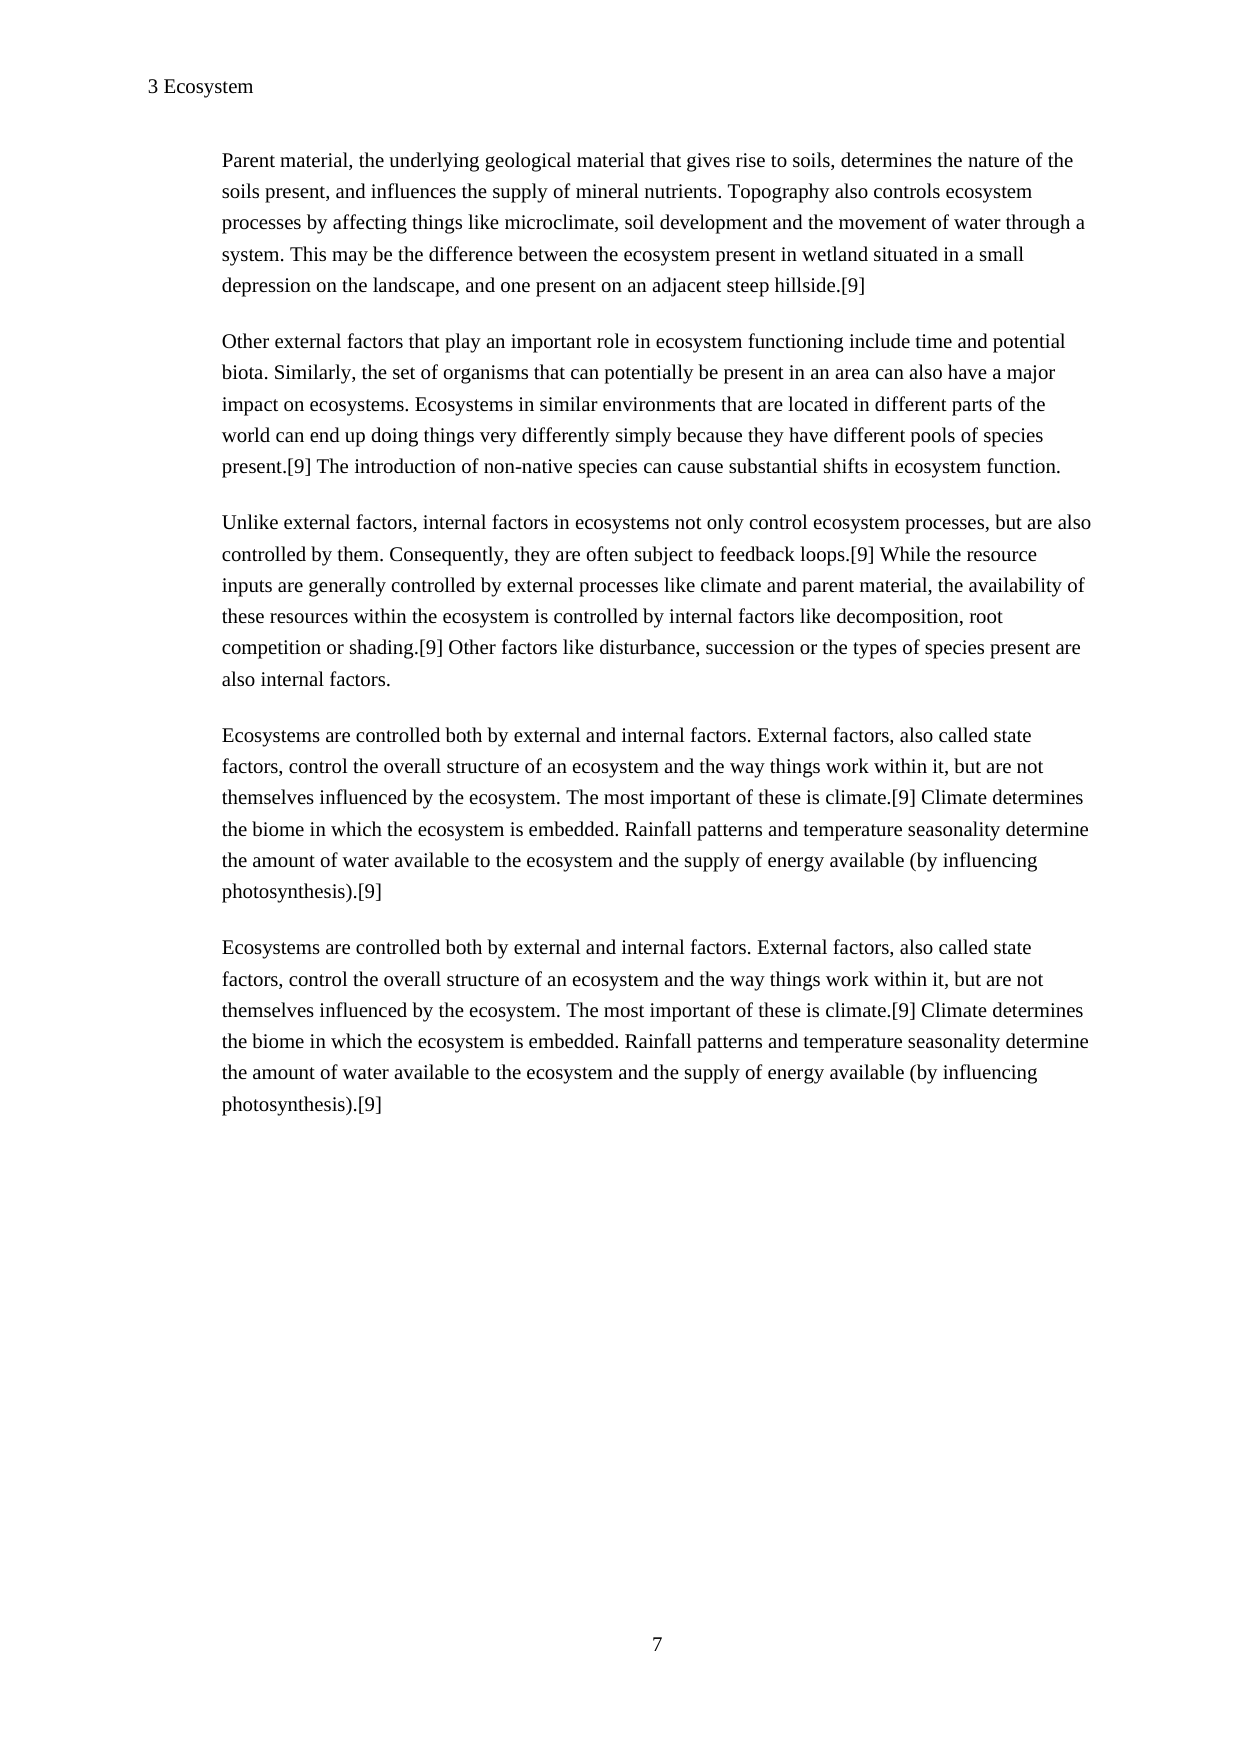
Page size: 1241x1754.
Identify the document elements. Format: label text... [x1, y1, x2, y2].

text Ecosystems are controlled both by external and internal factors. External factors, also called state factors, control the overall structure of an ecosystem and the way things work within it, but are not themselves influenced by the ecosystem. The most important of these is climate.[9] Climate determines the biome in which the ecosystem is embedded. Rainfall patterns and temperature seasonality determine the amount of water available to the ecosystem and the supply of energy available (by influencing photosynthesis).[9] [222, 723, 1092, 903]
text Parent material, the underlying geological material that gives rise to soils, determines the nature of the soils present, and influences the supply of mineral nutrients. Topography also controls ecosystem processes by affecting things like microclimate, soil development and the movement of water through a system. This may be the difference between the ecosystem present in wetland situated in a small depression on the landscape, and one present on an adjacent steep hillside.[9] [222, 148, 1092, 297]
text Ecosystems are controlled both by external and internal factors. External factors, also called state factors, control the overall structure of an ecosystem and the way things work within it, but are not themselves influenced by the ecosystem. The most important of these is climate.[9] Climate determines the biome in which the ecosystem is embedded. Rainfall patterns and temperature seasonality determine the amount of water available to the ecosystem and the supply of energy available (by influencing photosynthesis).[9] [222, 935, 1092, 1116]
text Unlike external factors, internal factors in ecosystems not only control ecosystem processes, but are also controlled by them. Consequently, they are often subject to feedback loops.[9] While the resource inputs are generally controlled by external processes like climate and parent material, the availability of these resources within the ecosystem is controlled by internal factors like decomposition, root competition or shading.[9] Other factors like disturbance, succession or the types of species present are also internal factors. [222, 510, 1092, 691]
text Other external factors that play an important role in ecosystem functioning include time and potential biota. Similarly, the set of organisms that can potentially be present in an area can also have a major impact on ecosystems. Ecosystems in similar environments that are located in different parts of the world can end up doing things very differently simply because they have different pools of species present.[9] The introduction of non-native species can cause substantial shifts in ecosystem function. [222, 329, 1092, 478]
